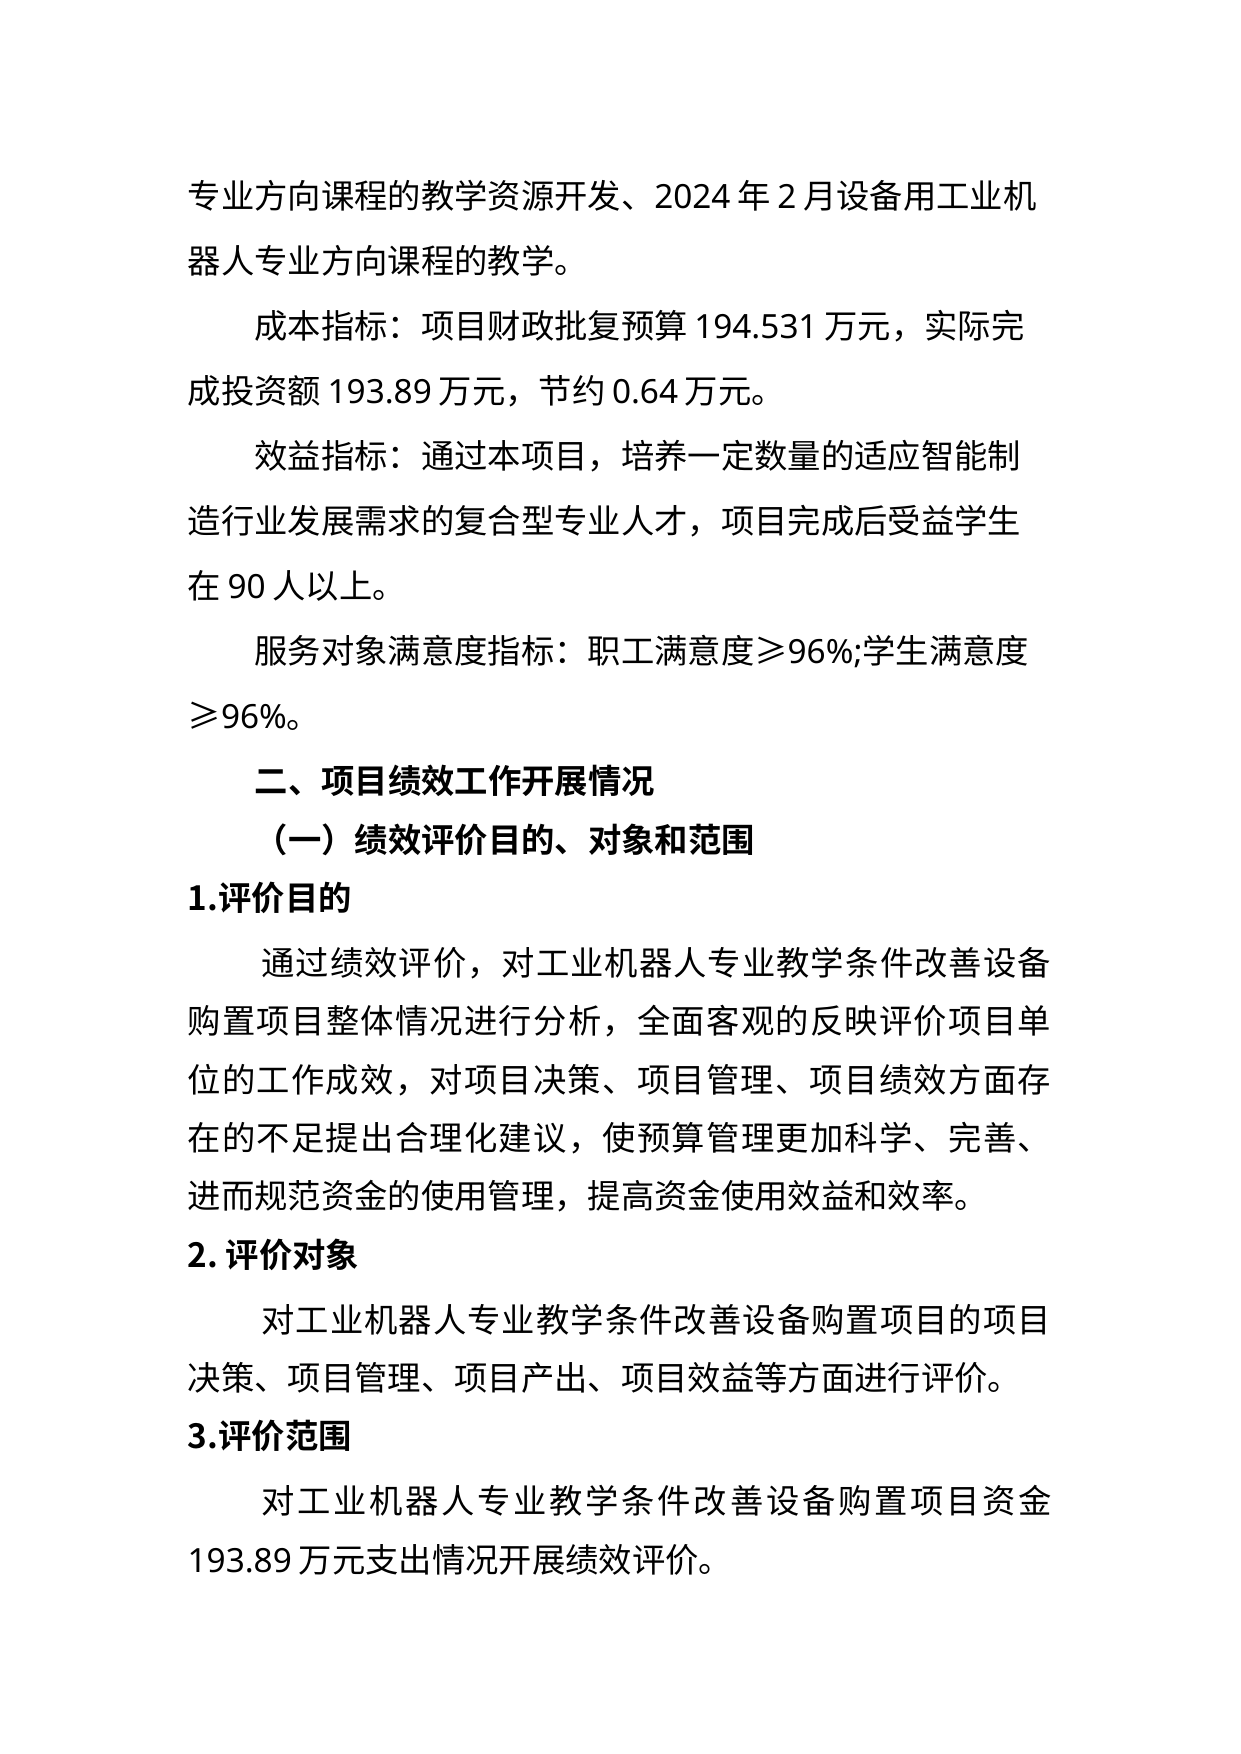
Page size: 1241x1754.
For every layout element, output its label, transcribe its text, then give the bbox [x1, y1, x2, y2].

text 效益指标：通过本项目，培养一定数量的适应智能制造行业发展需求的复合型专业人才，项目完成后受益学生在90人以上。 [187, 422, 1053, 617]
text 对工业机器人专业教学条件改善设备购置项目资金193.89万元支出情况开展绩效评价。 [187, 1467, 1053, 1584]
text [187, 162, 1053, 292]
text 2. 评价对象 [187, 1220, 1053, 1285]
text 3.评价范围 [187, 1402, 1053, 1467]
subtitle （一）绩效评价目的、对象和范围 [187, 805, 1053, 864]
subtitle 二、项目绩效工作开展情况 [187, 747, 1053, 805]
text 对工业机器人专业教学条件改善设备购置项目的项目决策、项目管理、项目产出、项目效益等方面进行评价。 [187, 1285, 1053, 1402]
text 成本指标：项目财政批复预算194.531万元，实际完成投资额193.89万元，节约0.64万元。 [187, 292, 1053, 422]
text 服务对象满意度指标：职工满意度≥96%;学生满意度≥96%。 [187, 617, 1053, 747]
text 1.评价目的 [187, 864, 1053, 929]
text 通过绩效评价，对工业机器人专业教学条件改善设备购置项目整体情况进行分析，全面客观的反映评价项目单位的工作成效，对项目决策、项目管理、项目绩效方面存在的不足提出合理化建议，使预算管理更加科学、完善、进而规范资金的使用管理，提高资金使用效益和效率。 [187, 929, 1053, 1220]
